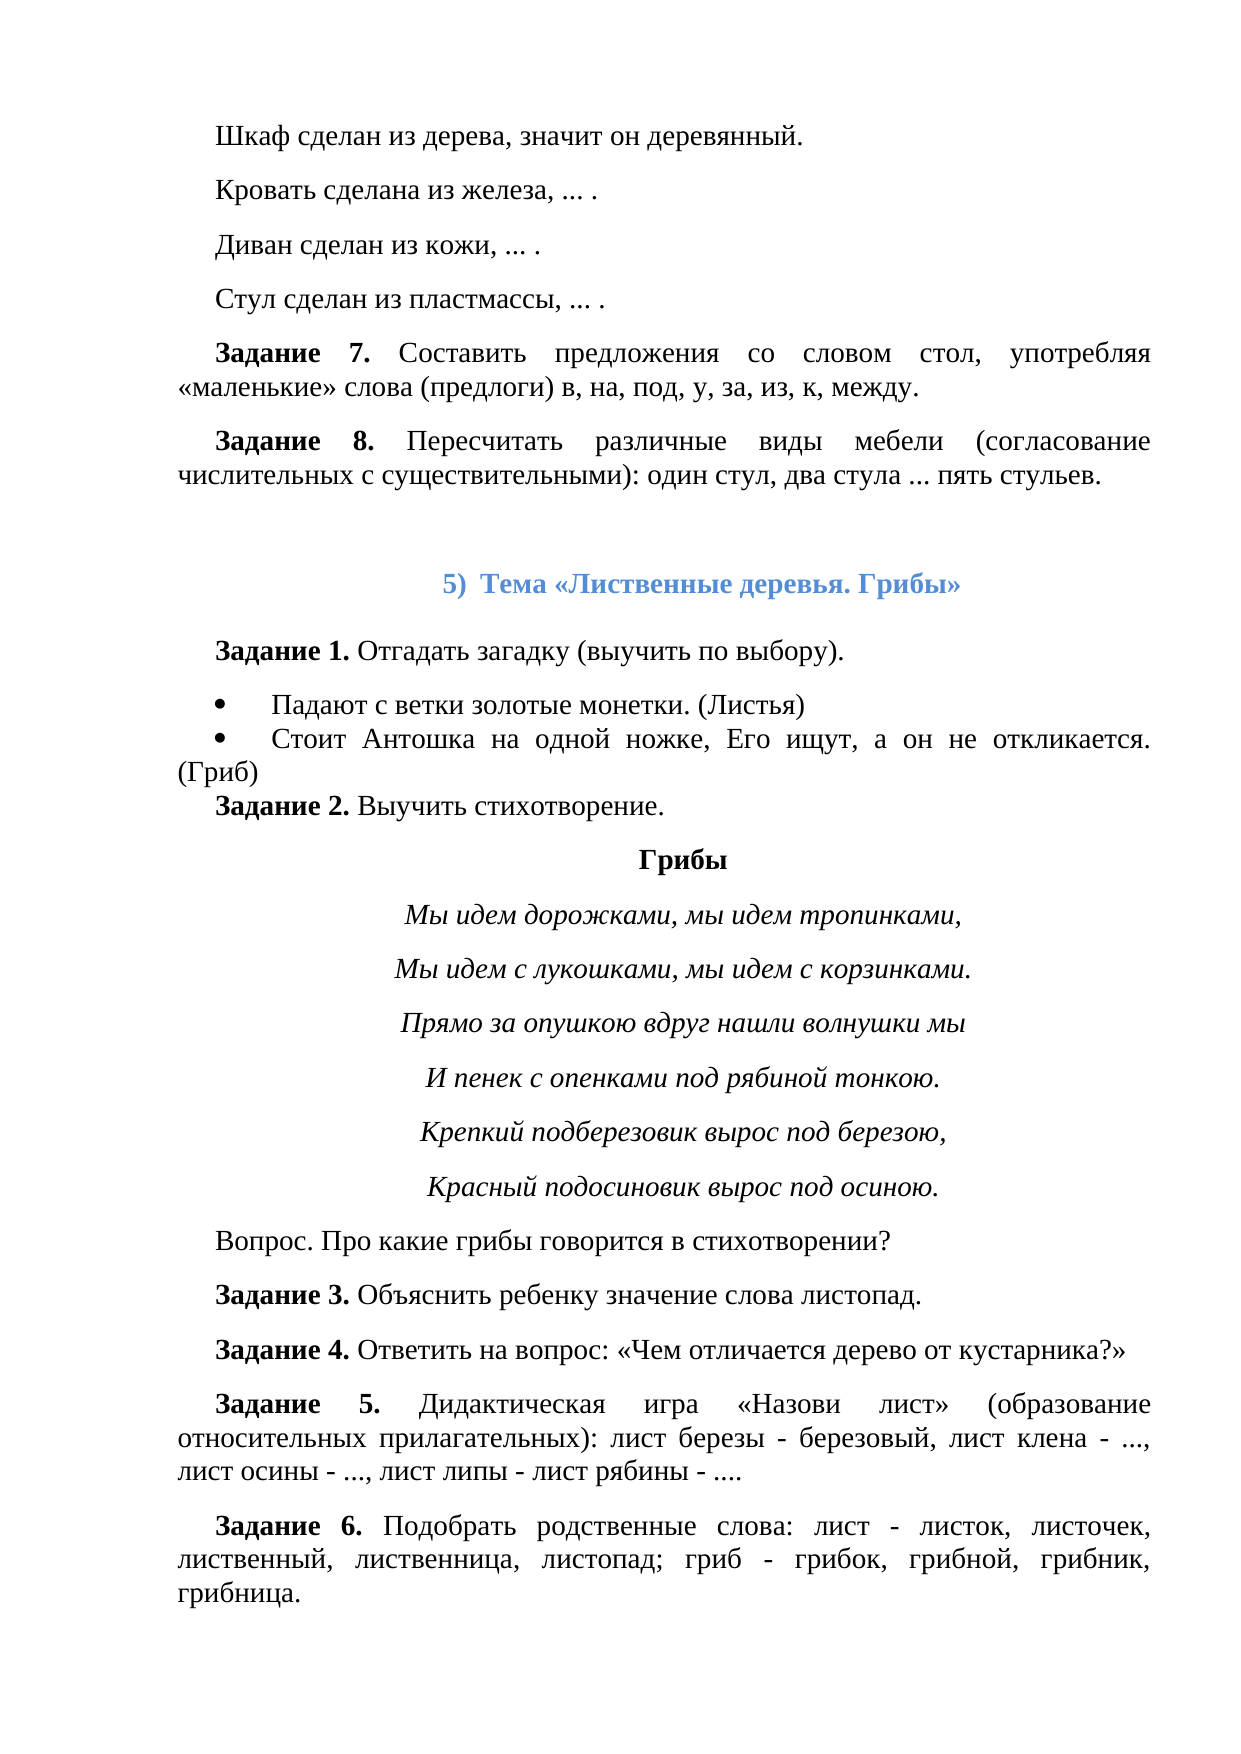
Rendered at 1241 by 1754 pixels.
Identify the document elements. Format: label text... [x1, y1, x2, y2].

text Стул сделан из пластмассы, ... . [177, 281, 1152, 315]
text Диван сделан из кожи, ... . [177, 227, 1152, 260]
text Задание 7. Составить предложения со словом стол, употребляя «маленькие» слова (предлоги) в, на, под, у, за, из, к, между. [177, 336, 1152, 403]
text Красный подосиновик вырос под осиною. [177, 1169, 1152, 1202]
text Вопрос. Про какие грибы говорится в стихотворении? [177, 1223, 1152, 1257]
list Падают с ветки золотые монетки. (Листья) [177, 687, 1152, 721]
text Мы идем с лукошками, мы идем с корзинками. [177, 951, 1152, 985]
text Задание 2. Выучить стихотворение. [177, 788, 1152, 822]
text Задание 5. Дидактическая игра «Назови лист» (образование относительных прилагательных): лист березы - березовый, лист клена - ..., лист осины - ..., лист липы - лист рябины - .... [177, 1386, 1152, 1487]
text Мы идем дорожками, мы идем тропинками, [177, 897, 1152, 930]
text Задание 3. Объяснить ребенку значение слова листопад. [177, 1277, 1152, 1311]
text Задание 6. Подобрать родственные слова: лист - листок, листочек, лиственный, лиственница, листопад; гриб - грибок, грибной, грибник, грибница. [177, 1508, 1152, 1608]
text Кровать сделана из железа, ... . [177, 172, 1152, 206]
text Прямо за опушкою вдруг нашли волнушки мы [177, 1006, 1152, 1039]
text И пенек с опенками под рябиной тонкою. [177, 1060, 1152, 1093]
text Задание 4. Ответить на вопрос: «Чем отличается дерево от кустарника?» [177, 1332, 1152, 1365]
text Шкаф сделан из дерева, значит он деревянный. [177, 118, 1152, 152]
list Стоит Антошка на одной ножке, Его ищут, а он не откликается. (Гриб) [177, 721, 1152, 788]
text Крепкий подберезовик вырос под березою, [177, 1114, 1152, 1148]
text Задание 1. Отгадать загадку (выучить по выбору). [177, 633, 1152, 666]
text Задание 8. Пересчитать различные виды мебели (согласование числительных с существительными): один стул, два стула ... пять стульев. [177, 423, 1152, 491]
list Тема «Лиственные деревья. Грибы» [252, 566, 1152, 599]
text Грибы [177, 842, 1152, 876]
